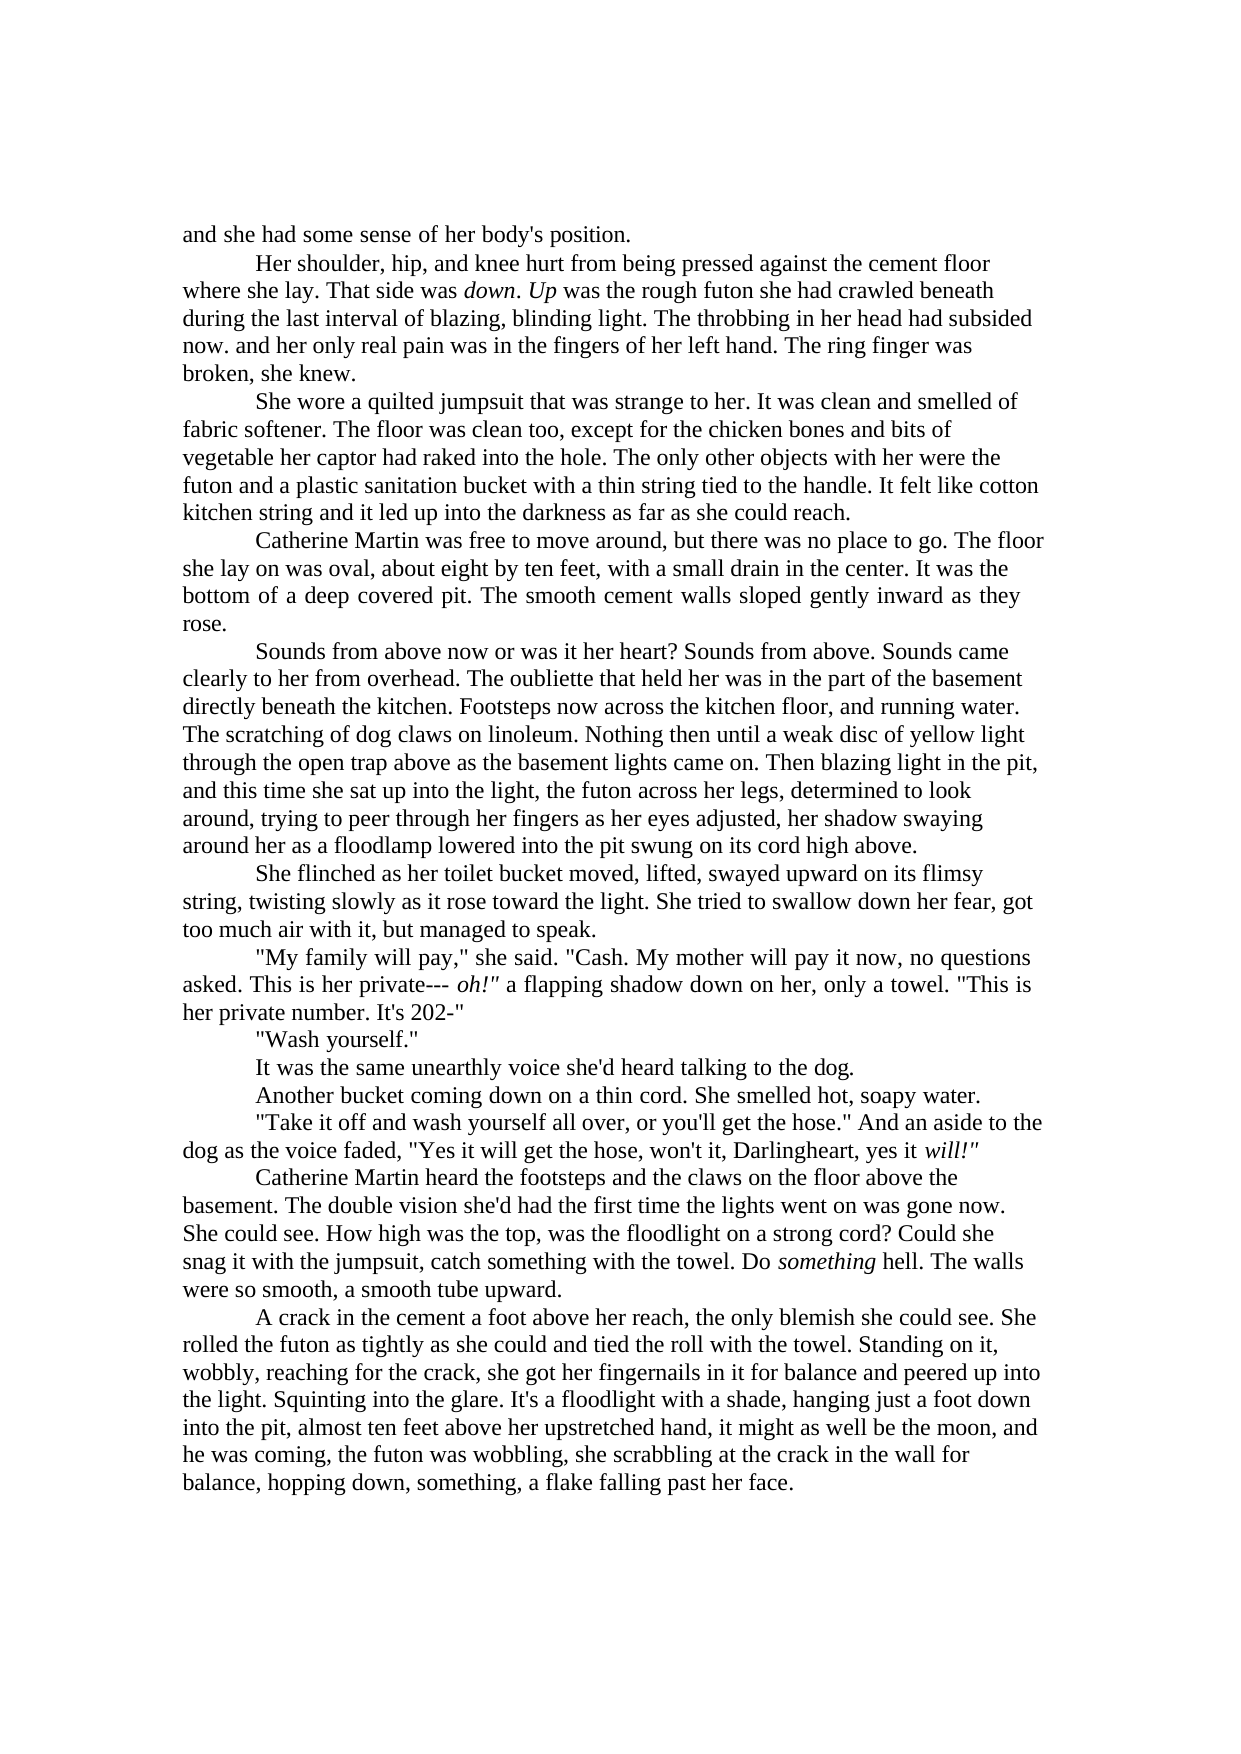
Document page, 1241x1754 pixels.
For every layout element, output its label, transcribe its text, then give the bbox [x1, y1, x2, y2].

text She wore a quilted jumpsuit that was strange to her. It was clean and smelled of fabric softener. The floor was clean too, except for the chicken bones and bits of vegetable her captor had raked into the hole. The only other objects with her were the futon and a plastic sanitation bucket with a thin string tied to the handle. It felt like cotton kitchen string and it led up into the darkness as far as she could reach. [182, 387, 1045, 526]
text It was the same unearthly voice she'd heard talking to the dog. [255, 1053, 1142, 1081]
text Sounds from above now or was it her heart? Sounds from above. Sounds came clearly to her from overhead. The oubliette that held her was in the part of the basement directly beneath the kitchen. Footsteps now across the kitchen floor, and running water. The scratching of dog claws on linoleum. Nothing then until a weak disc of yellow light through the open trap above as the basement lights came on. Then blazing light in the pit, and this time she sat up into the light, the futon across her legs, determined to look around, trying to peer through her fingers as her eyes adjusted, her shadow swaying around her as a floodlamp lowered into the pit swung on its cord high above. [182, 637, 1044, 859]
text Catherine Martin was free to move around, but there was no place to go. The floor she lay on was oval, about eight by ten feet, with a small drain in the center. It was the bottom of a deep covered pit. The smooth cement walls sloped gently inward as they rose. [182, 526, 1051, 637]
text She flinched as her toilet bucket moved, lifted, swayed upward on its flimsy string, twisting slowly as it rose toward the light. She tried to swallow down her fear, got too much air with it, but managed to speak. [182, 859, 1040, 942]
text "My family will pay," she said. "Cash. My mother will pay it now, no questions asked. This is her private--- oh!" a flapping shadow down on her, only a towel. "This is her private number. It's 202-" [182, 943, 1033, 1025]
text and she had some sense of her body's position. [182, 220, 1142, 248]
text Another bucket coming down on a thin cord. She smelled hot, soapy water. [255, 1081, 1142, 1108]
text "Wash yourself." [255, 1025, 1142, 1053]
text "Take it off and wash yourself all over, or you'll get the hose." And an aside to the dog as the voice faded, "Yes it will get the hose, won't it, Darlingheart, yes it will!" [182, 1108, 1051, 1163]
text A crack in the cement a foot above her reach, the only blemish she could see. She rolled the futon as tightly as she could and tied the roll with the towel. Standing on it, wobbly, reaching for the crack, she got her fingernails in it for balance and peered up into the light. Squinting into the glare. It's a floodlight with a shade, hanging just a foot down into the pit, almost ten feet above her upstretched hand, it might as well be the moon, and he was coming, the futon was wobbling, she scrabbling at the crack in the wall for balance, hopping down, something, a flake falling past her face. [182, 1302, 1051, 1496]
text Catherine Martin heard the footsteps and the claws on the floor above the basement. The double vision she'd had the first time the lights went on was gone now. She could see. How high was the top, was the floodlight on a strong cord? Could she snag it with the jumpsuit, catch something with the towel. Do something hell. The walls were so smooth, a smooth tube upward. [182, 1163, 1037, 1302]
text Her shoulder, hip, and knee hurt from being pressed against the cement floor where she lay. That side was down. Up was the rough futon she had crawled beneath during the last interval of blazing, blinding light. The throbbing in her head had subsided now. and her only real pain was in the fingers of her left hand. The ring finger was broken, she knew. [182, 248, 1040, 387]
